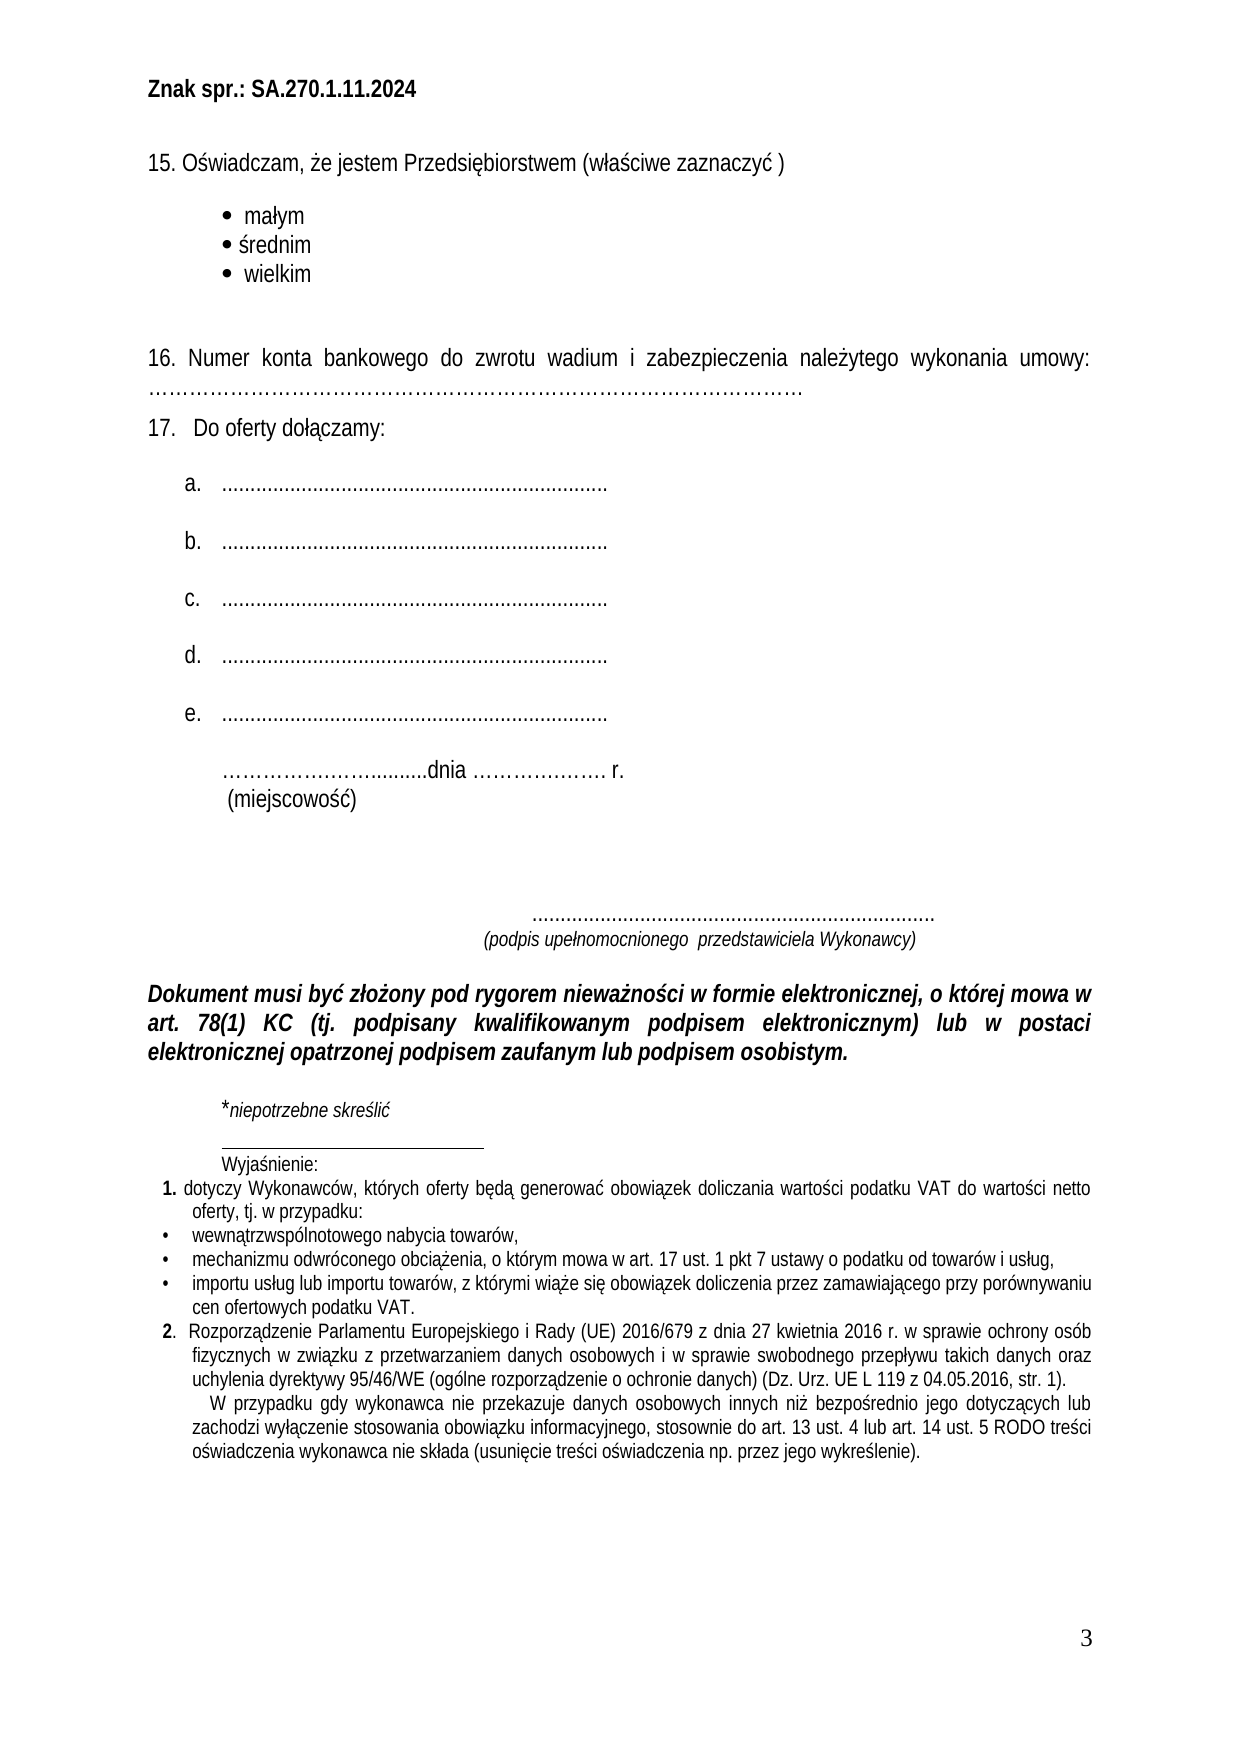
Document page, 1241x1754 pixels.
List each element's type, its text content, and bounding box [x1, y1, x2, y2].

text 15. Oświadczam, że jestem Przedsiębiorstwem (właściwe zaznaczyć ) [148, 148, 1093, 176]
text • wewnątrzwspólnotowego nabycia towarów, [162, 1223, 1093, 1247]
text 17. Do oferty dołączamy: [148, 413, 1093, 442]
text W przypadku gdy wykonawca nie przekazuje danych osobowych innych niż bezpośrednio jego dotyczących lub zachodzi wyłączenie stosowania obowiązku informacyjnego, stosownie do art. 13 ust. 4 lub art. 14 ust. 5 RODO treści oświadczenia wykonawca nie składa (usunięcie treści oświadczenia np. przez jego wykreślenie). [162, 1391, 1093, 1463]
text …………….……..........dnia ………….……. r. [221, 755, 1093, 783]
text średnim [223, 230, 1093, 259]
text ....................................................................... [532, 869, 1093, 927]
list .................................................................... [184, 468, 1093, 497]
text • importu usług lub importu towarów, z którymi wiąże się obowiązek doliczenia przez zamawiającego przy porównywaniu cen ofertowych podatku VAT. [162, 1271, 1093, 1319]
text 1. dotyczy Wykonawców, których oferty będą generować obowiązek doliczania wartości podatku VAT do wartości netto oferty, tj. w przypadku: [162, 1175, 1093, 1223]
text (miejscowość) [221, 783, 1093, 812]
list .................................................................... [184, 526, 1093, 554]
text 2. Rozporządzenie Parlamentu Europejskiego i Rady (UE) 2016/679 z dnia 27 kwietnia 2016 r. w sprawie ochrony osób fizycznych w związku z przetwarzaniem danych osobowych i w sprawie swobodnego przepływu takich danych oraz uchylenia dyrektywy 95/46/WE (ogólne rozporządzenie o ochronie danych) (Dz. Urz. UE L 119 z 04.05.2016, str. 1). [162, 1319, 1093, 1391]
text 16. Numer konta bankowego do zwrotu wadium i zabezpieczenia należytego wykonania umowy: …………………………………………………………………………………… [148, 343, 1093, 401]
text Dokument musi być złożony pod rygorem nieważności w formie elektronicznej, o której mowa w art. 78(1) KC (tj. podpisany kwalifikowanym podpisem elektronicznym) lub w postaci elektronicznej opatrzonej podpisem zaufanym lub podpisem osobistym. [148, 979, 1093, 1065]
list .................................................................... [184, 583, 1093, 612]
text • mechanizmu odwróconego obciążenia, o którym mowa w art. 17 ust. 1 pkt 7 ustawy o podatku od towarów i usług, [162, 1247, 1093, 1271]
text (podpis upełnomocnionego przedstawiciela Wykonawcy) [221, 927, 1093, 951]
text wielkim [223, 259, 1093, 288]
list .................................................................... [184, 640, 1093, 669]
text *niepotrzebne skreślić [221, 1094, 1093, 1123]
text małym [223, 201, 1093, 230]
text Wyjaśnienie: [221, 1151, 1093, 1175]
list .................................................................... [184, 698, 1093, 726]
